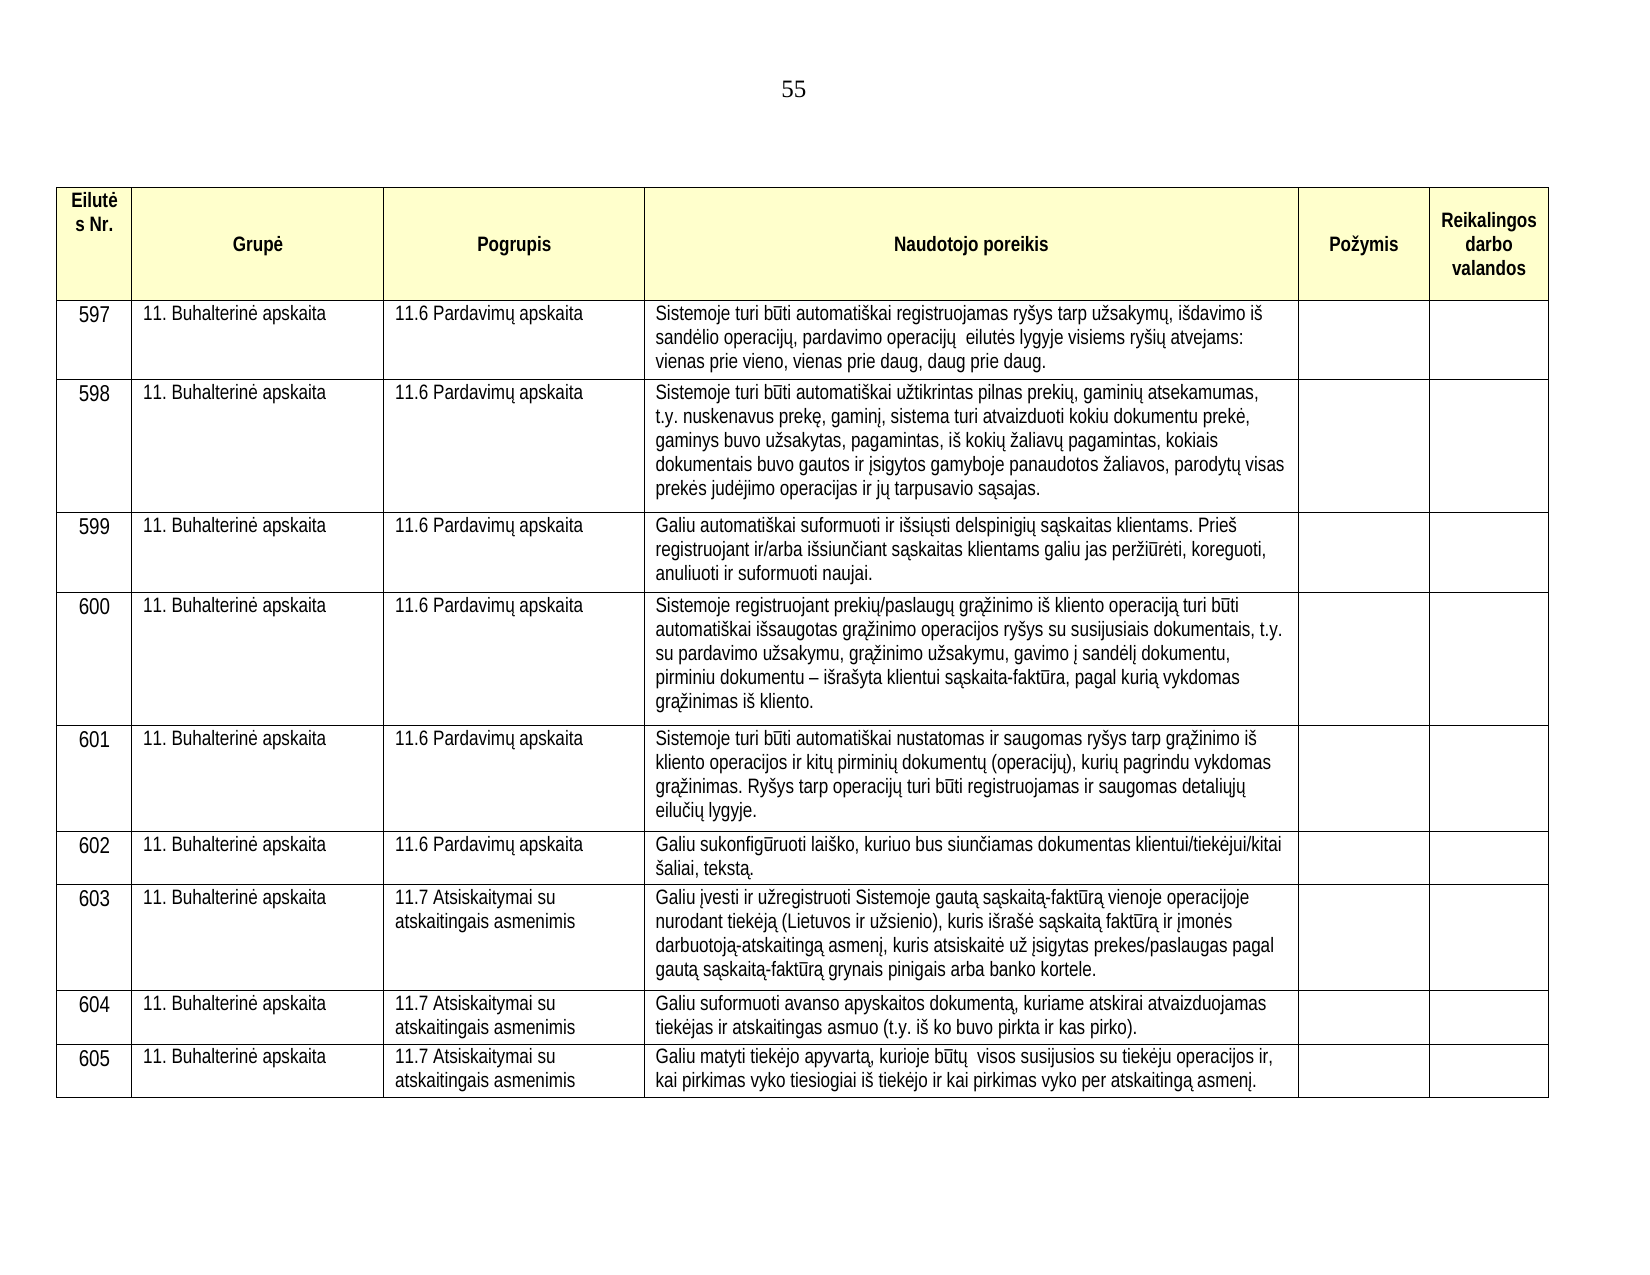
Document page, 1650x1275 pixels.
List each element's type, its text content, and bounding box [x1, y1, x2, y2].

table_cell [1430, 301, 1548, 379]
table_header Grupė [132, 188, 383, 300]
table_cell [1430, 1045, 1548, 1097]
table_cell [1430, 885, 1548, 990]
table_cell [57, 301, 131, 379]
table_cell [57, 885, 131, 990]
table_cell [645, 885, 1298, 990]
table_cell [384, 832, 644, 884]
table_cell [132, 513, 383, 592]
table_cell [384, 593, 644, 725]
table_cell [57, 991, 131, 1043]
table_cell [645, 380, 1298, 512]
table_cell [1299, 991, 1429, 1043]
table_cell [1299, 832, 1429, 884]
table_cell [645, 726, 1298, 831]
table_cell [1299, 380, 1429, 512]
table_header Požymis [1299, 188, 1429, 300]
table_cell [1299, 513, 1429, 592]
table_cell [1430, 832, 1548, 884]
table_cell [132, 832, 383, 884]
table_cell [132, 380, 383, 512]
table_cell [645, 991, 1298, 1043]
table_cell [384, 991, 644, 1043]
table_header Naudotojo poreikis [645, 188, 1298, 300]
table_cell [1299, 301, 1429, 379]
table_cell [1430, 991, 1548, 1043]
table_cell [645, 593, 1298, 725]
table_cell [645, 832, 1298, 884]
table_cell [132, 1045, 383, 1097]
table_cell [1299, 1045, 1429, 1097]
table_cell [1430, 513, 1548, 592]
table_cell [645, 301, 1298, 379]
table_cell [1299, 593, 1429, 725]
table_header Reikalingos darbo valandos [1430, 188, 1548, 300]
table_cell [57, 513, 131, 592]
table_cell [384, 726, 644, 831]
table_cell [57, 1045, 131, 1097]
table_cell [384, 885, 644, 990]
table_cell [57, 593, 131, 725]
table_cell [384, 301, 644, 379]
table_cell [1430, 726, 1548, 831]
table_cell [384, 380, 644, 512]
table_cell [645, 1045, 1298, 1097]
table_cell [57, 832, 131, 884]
table_header Eilutės Nr. [57, 188, 131, 300]
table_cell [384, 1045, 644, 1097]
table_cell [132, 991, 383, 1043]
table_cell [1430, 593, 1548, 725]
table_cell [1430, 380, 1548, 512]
table_header Pogrupis [384, 188, 644, 300]
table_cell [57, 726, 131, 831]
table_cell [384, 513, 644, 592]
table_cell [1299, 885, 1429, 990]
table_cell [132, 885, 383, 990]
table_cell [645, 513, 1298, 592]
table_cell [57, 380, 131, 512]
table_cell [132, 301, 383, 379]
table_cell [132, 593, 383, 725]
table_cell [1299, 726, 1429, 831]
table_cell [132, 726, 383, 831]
